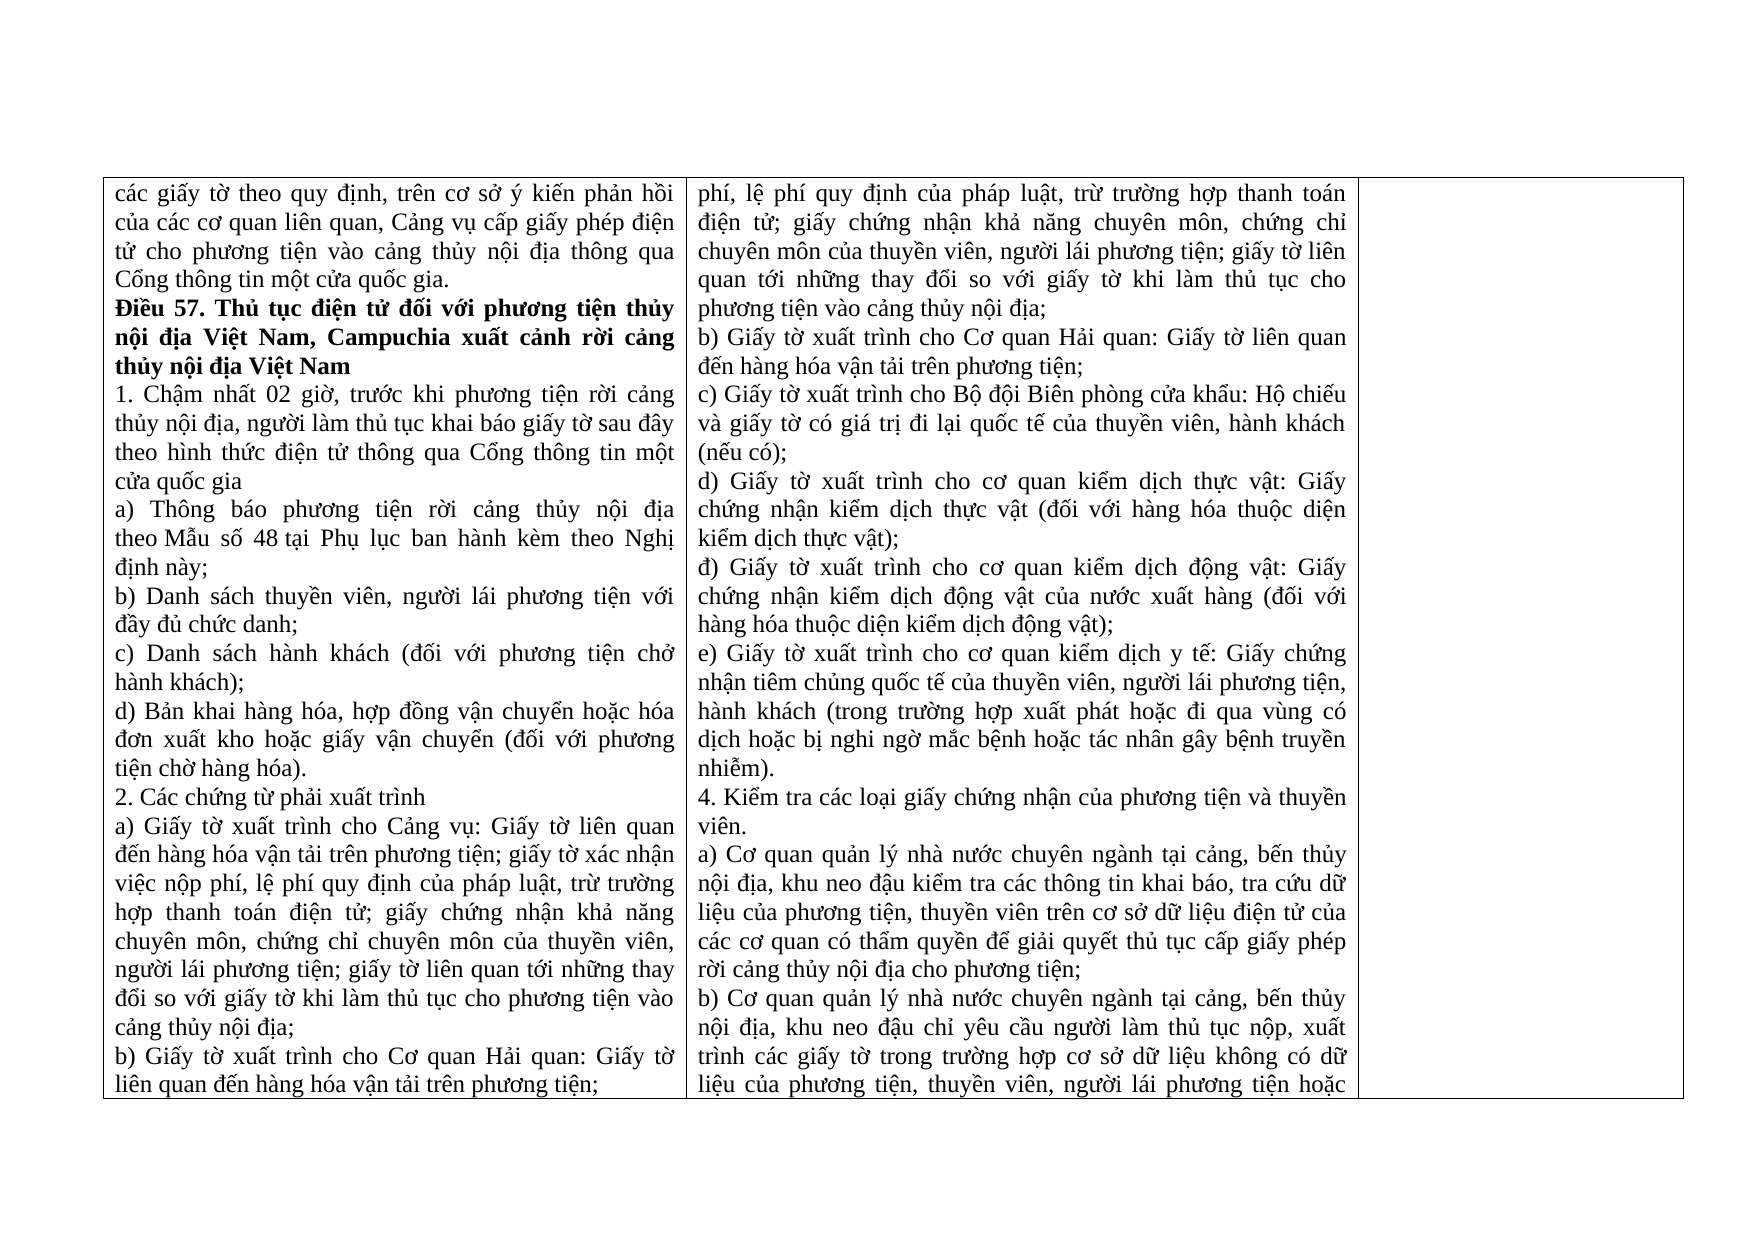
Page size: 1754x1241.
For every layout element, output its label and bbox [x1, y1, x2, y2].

table_cell [687, 178, 1358, 1098]
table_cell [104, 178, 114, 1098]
table_cell [1359, 178, 1683, 1098]
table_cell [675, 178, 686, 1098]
